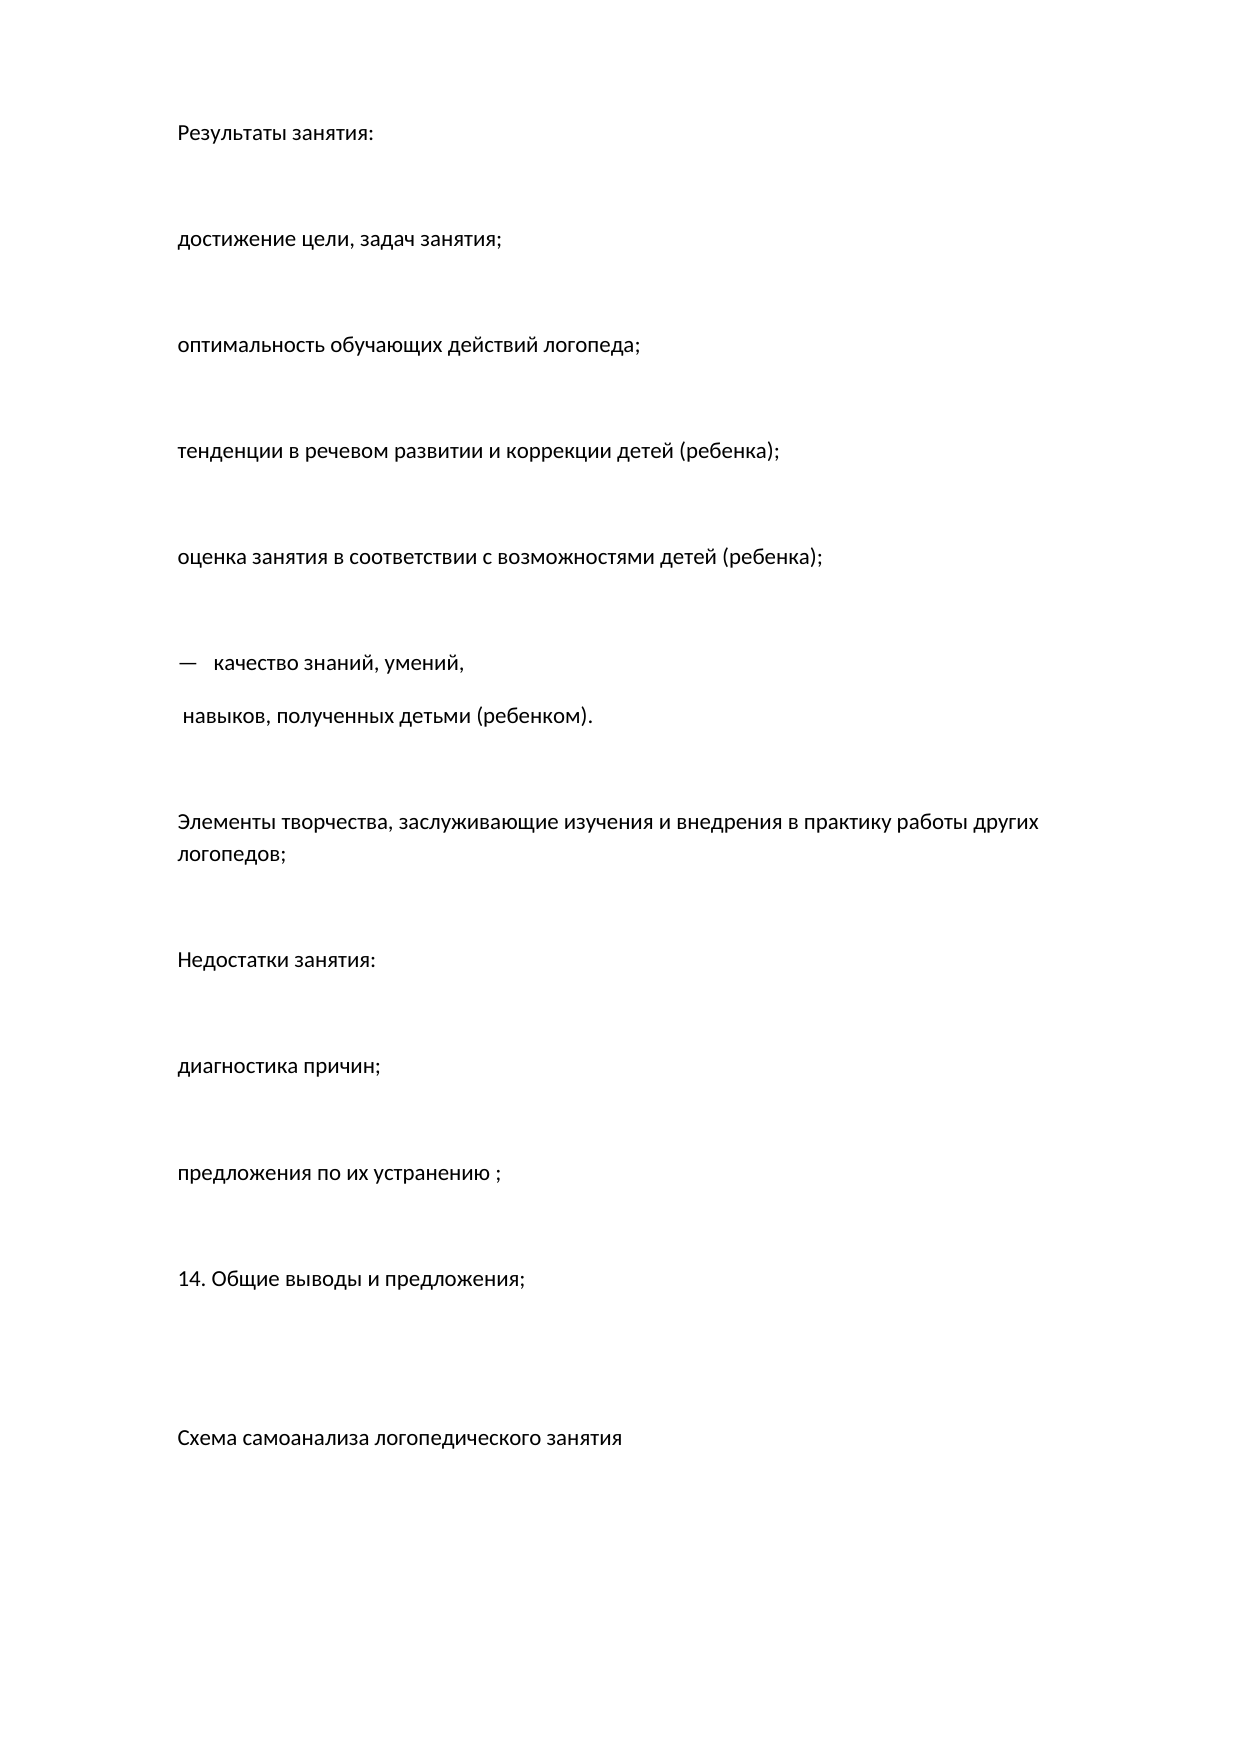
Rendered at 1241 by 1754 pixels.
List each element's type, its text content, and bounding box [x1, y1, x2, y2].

text предложения по их устранению ; [177, 1158, 1152, 1186]
text — качество знаний, умений, [177, 648, 1152, 676]
text достижение цели, задач занятия; [177, 224, 1152, 252]
text Недостатки занятия: [177, 946, 1152, 974]
text Элементы творчества, заслуживающие изучения и внедрения в практику работы других логопедов; [177, 807, 1152, 868]
text диагностика причин; [177, 1052, 1152, 1080]
text оценка занятия в соответствии с возможностями детей (ребенка); [177, 542, 1152, 570]
text навыков, полученных детьми (ребенком). [177, 701, 1152, 729]
text оптимальность обучающих действий логопеда; [177, 330, 1152, 358]
text Схема самоанализа логопедического занятия [177, 1423, 1152, 1451]
text Результаты занятия: [177, 118, 1152, 146]
text 14. Общие выводы и предложения; [177, 1264, 1152, 1292]
text тенденции в речевом развитии и коррекции детей (ребенка); [177, 436, 1152, 464]
